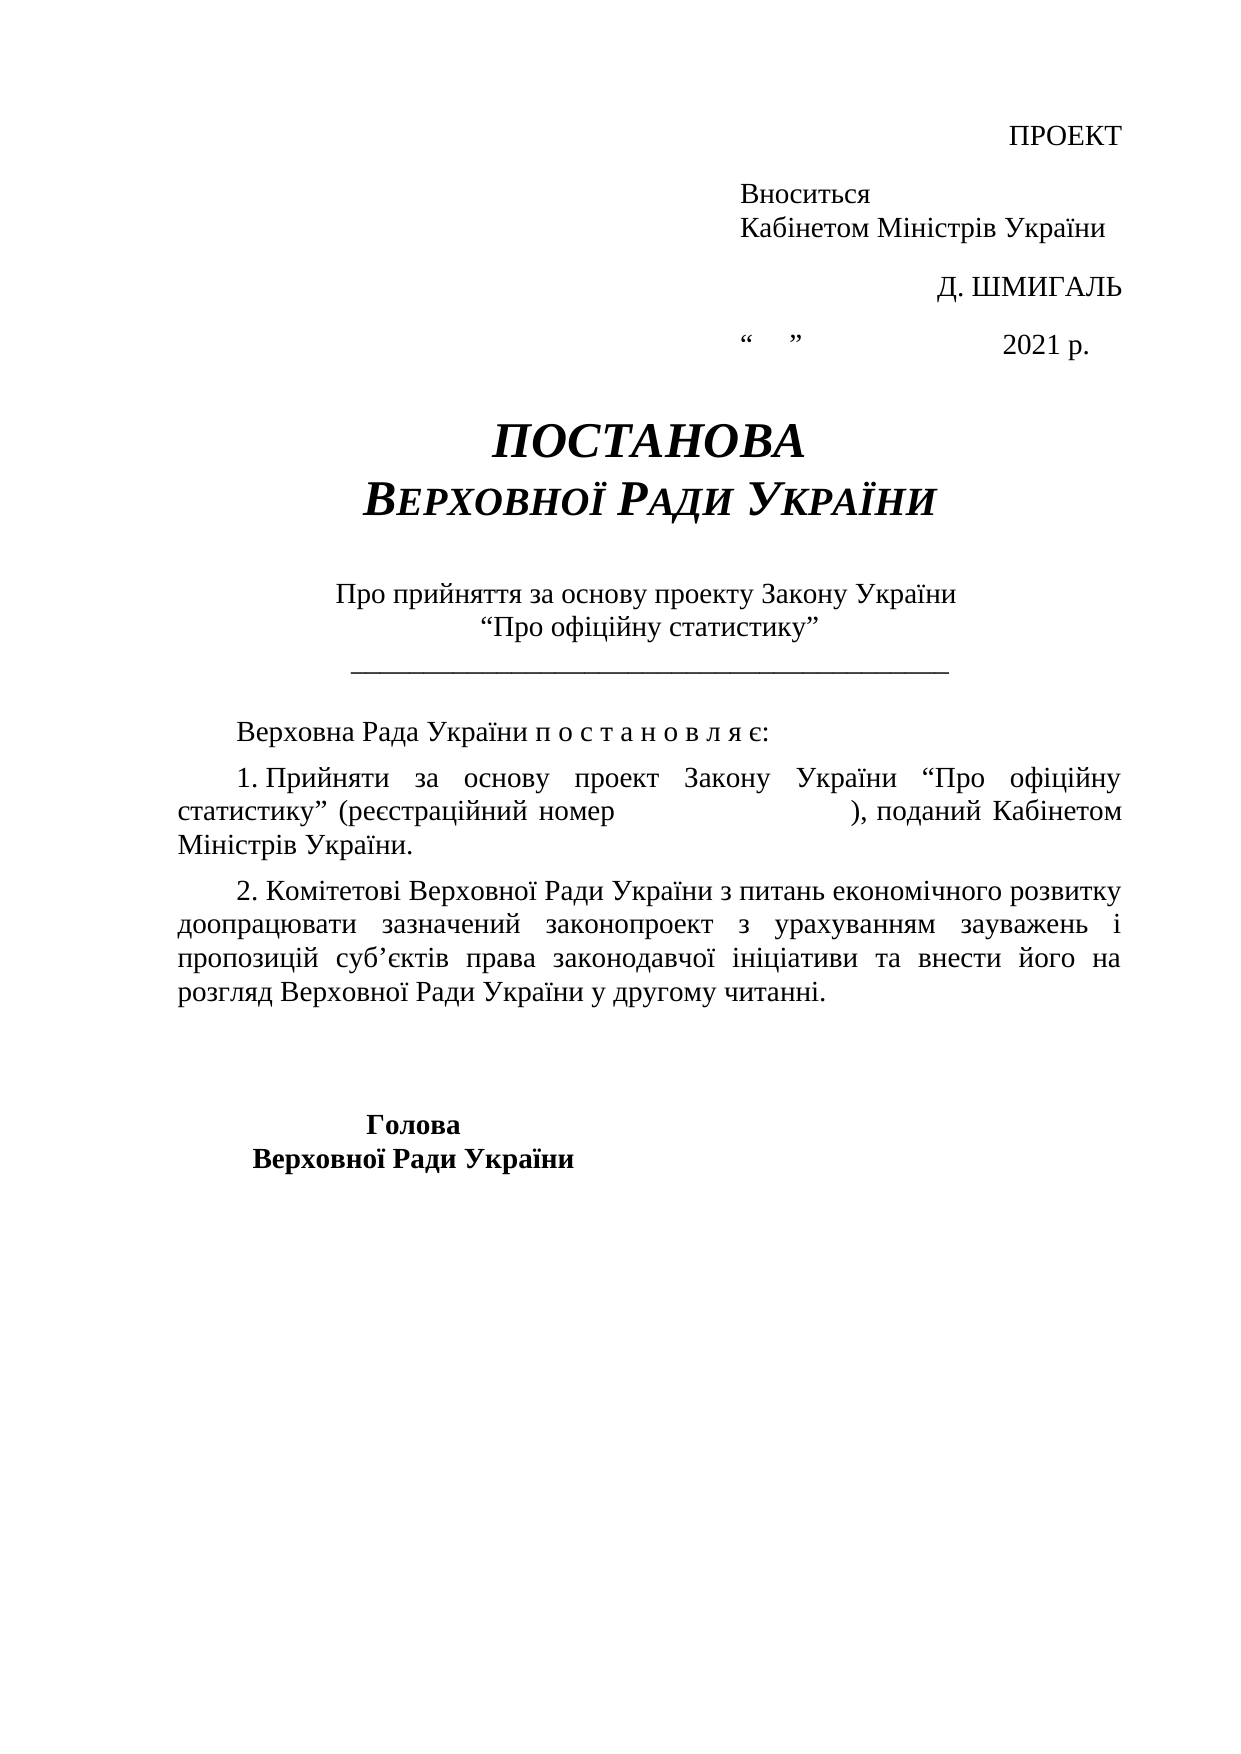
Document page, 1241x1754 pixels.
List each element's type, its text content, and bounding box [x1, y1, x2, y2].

text ПОСТАНОВА Верховної Ради України [177, 411, 1122, 526]
text Голова Верховної Ради України [177, 1107, 1122, 1174]
text Про прийняття за основу проекту Закону України “Про офіційну статистику” _________________________________________ [177, 576, 1122, 676]
text Д. ШМИГАЛЬ [740, 269, 1122, 302]
text Вноситься Кабінетом Міністрів України [740, 177, 1122, 244]
text “ ” 2021 р. [740, 327, 1122, 361]
text 1. Прийняти за основу проект Закону України “Про офіційну статистику” (реєстраційний номер ), поданий Кабінетом Міністрів України. [177, 760, 1122, 861]
text ПРОЕКТ [177, 118, 1122, 152]
text Верховна Рада України п о с т а н о в л я є: [177, 714, 1122, 747]
text 2. Комітетові Верховної Ради України з питань економічного розвитку доопрацювати зазначений законопроект з урахуванням зауважень і пропозицій суб’єктів права законодавчої ініціативи та внести його на розгляд Верховної Ради України у другому читанні. [177, 873, 1122, 1007]
